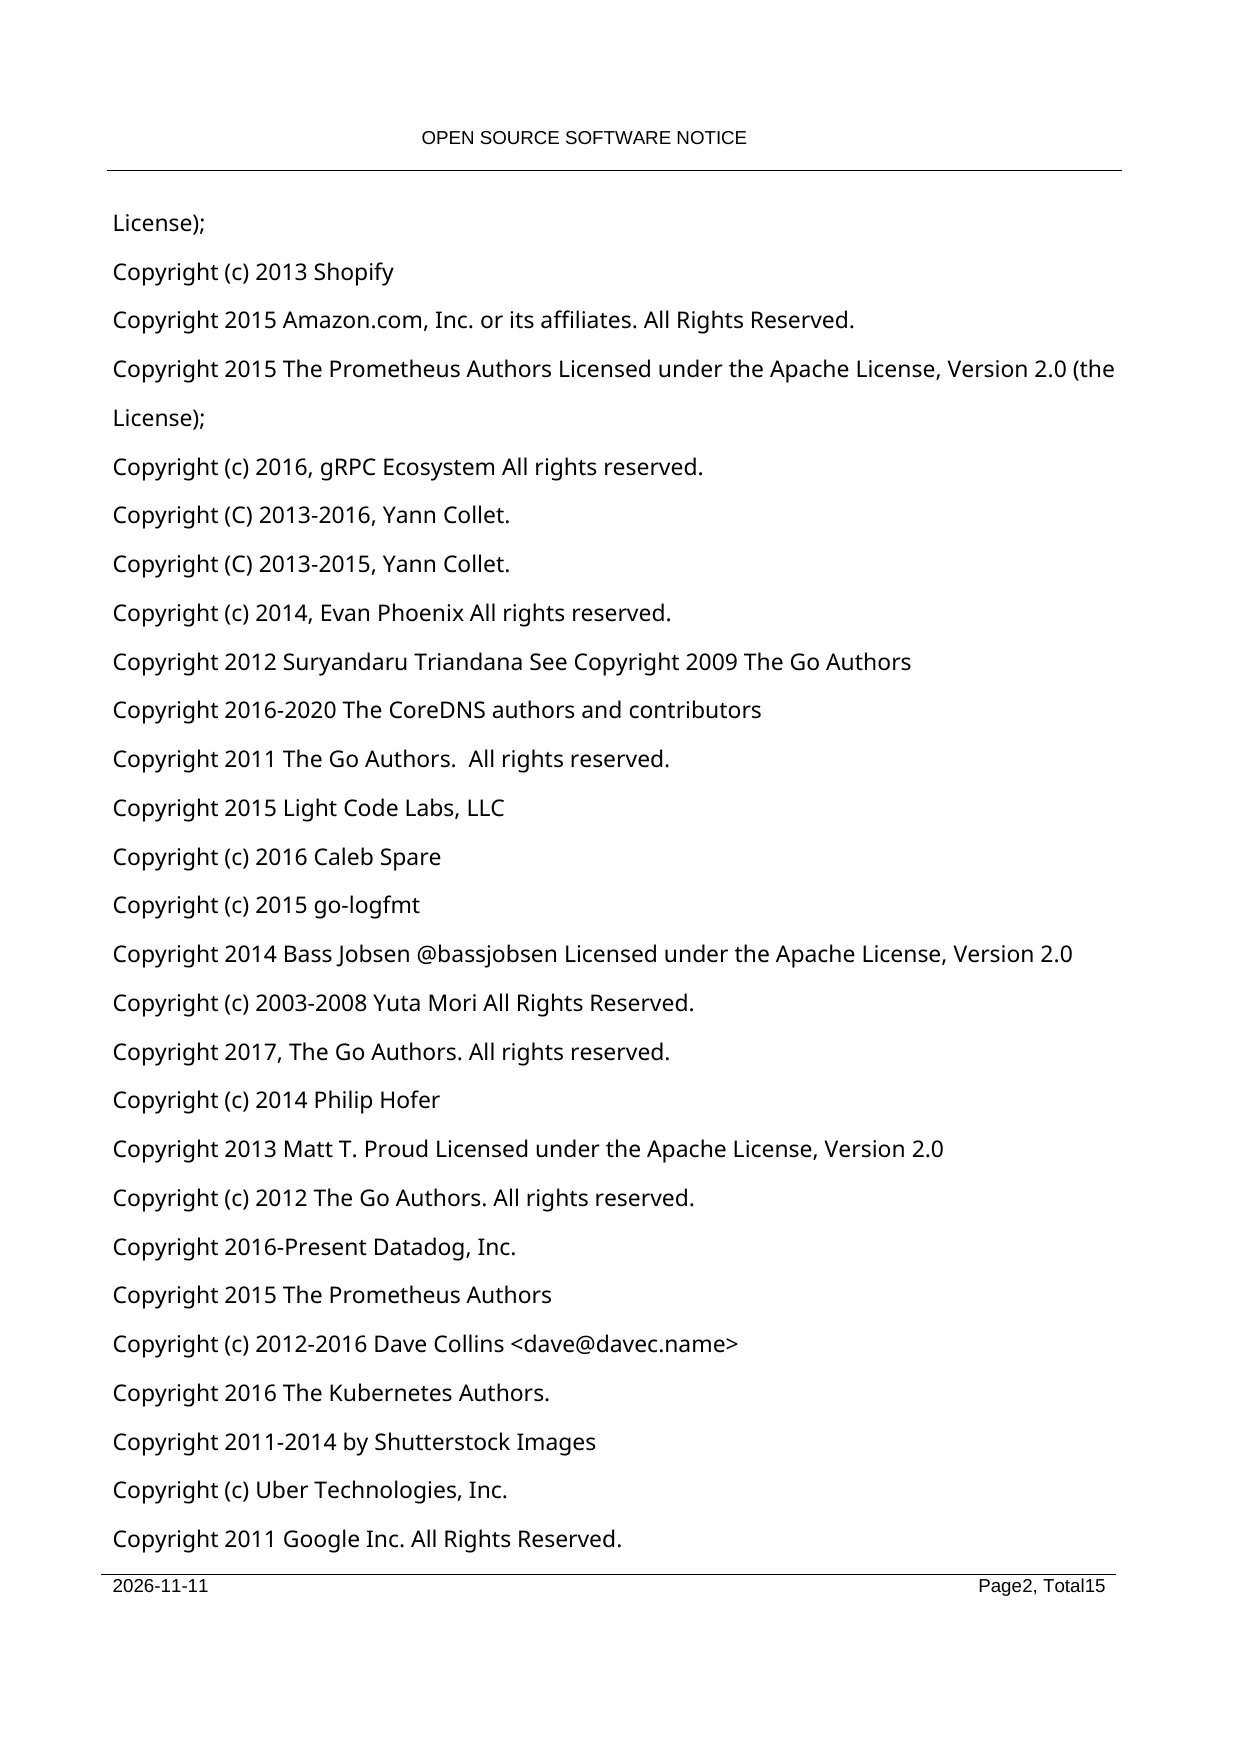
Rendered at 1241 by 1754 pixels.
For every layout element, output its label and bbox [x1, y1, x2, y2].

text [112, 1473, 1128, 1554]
text [112, 206, 1128, 1458]
